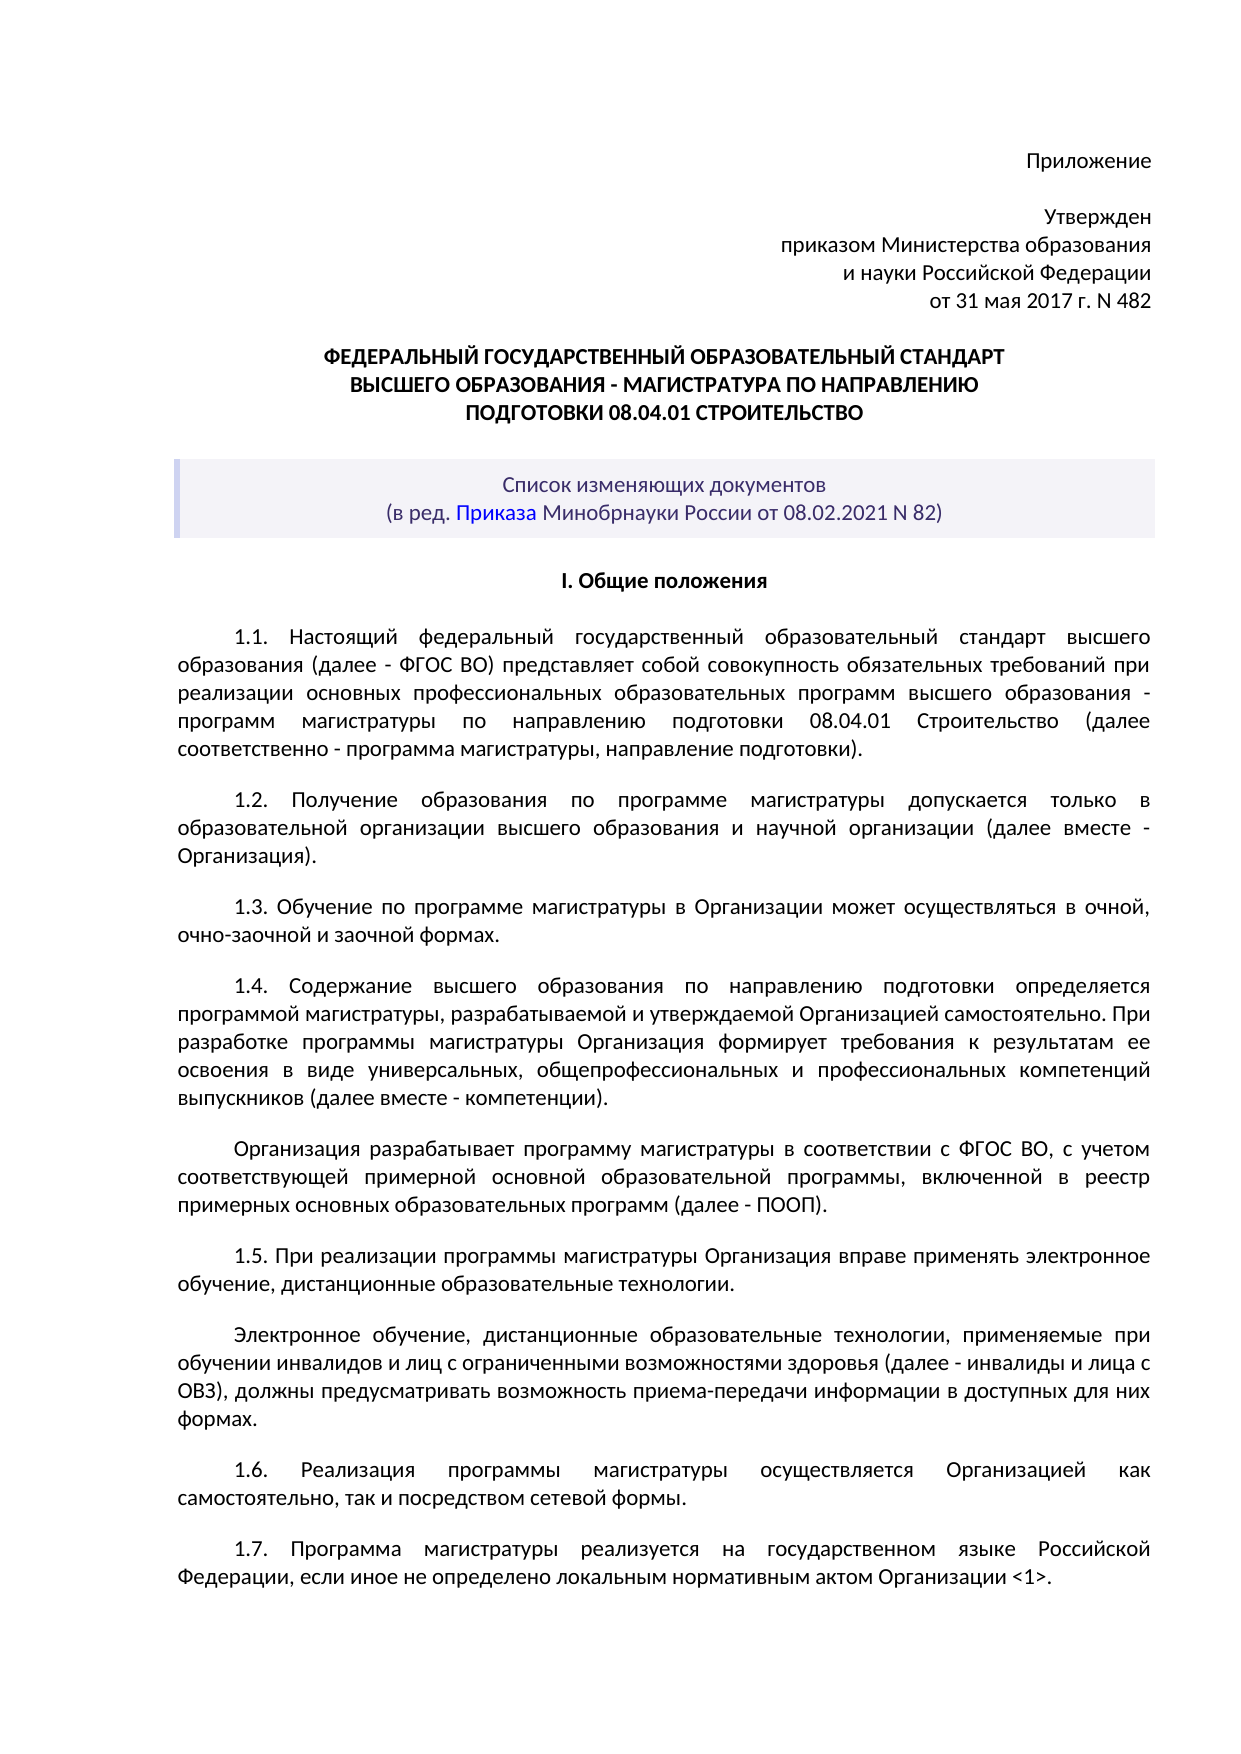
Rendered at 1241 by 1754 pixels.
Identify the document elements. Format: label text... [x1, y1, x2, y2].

text 1.1. Настоящий федеральный государственный образовательный стандарт высшего образования (далее - ФГОС ВО) представляет собой совокупность обязательных требований при реализации основных профессиональных образовательных программ высшего образования - программ магистратуры по направлению подготовки 08.04.01 Строительство (далее соответственно - программа магистратуры, направление подготовки). [177, 622, 1152, 762]
title I. Общие положения [177, 566, 1152, 594]
title ВЫСШЕГО ОБРАЗОВАНИЯ - МАГИСТРАТУРА ПО НАПРАВЛЕНИЮ [177, 370, 1152, 398]
text Утвержден [177, 202, 1152, 230]
title ПОДГОТОВКИ 08.04.01 СТРОИТЕЛЬСТВО [177, 398, 1152, 426]
text приказом Министерства образования [177, 230, 1152, 258]
text 1.5. При реализации программы магистратуры Организация вправе применять электронное обучение, дистанционные образовательные технологии. [177, 1241, 1152, 1297]
text и науки Российской Федерации [177, 258, 1152, 286]
text 1.2. Получение образования по программе магистратуры допускается только в образовательной организации высшего образования и научной организации (далее вместе - Организация). [177, 785, 1152, 869]
text 1.6. Реализация программы магистратуры осуществляется Организацией как самостоятельно, так и посредством сетевой формы. [177, 1455, 1152, 1511]
text 1.3. Обучение по программе магистратуры в Организации может осуществляться в очной, очно-заочной и заочной формах. [177, 892, 1152, 948]
text Приложение [177, 146, 1152, 174]
table_header Список изменяющих документов (в ред. Приказа Минобрнауки России от 08.02.2021 N 82) [180, 459, 1149, 538]
text Электронное обучение, дистанционные образовательные технологии, применяемые при обучении инвалидов и лиц с ограниченными возможностями здоровья (далее - инвалиды и лица с ОВЗ), должны предусматривать возможность приема-передачи информации в доступных для них формах. [177, 1320, 1152, 1432]
text 1.7. Программа магистратуры реализуется на государственном языке Российской Федерации, если иное не определено локальным нормативным актом Организации <1>. [177, 1534, 1152, 1590]
text 1.4. Содержание высшего образования по направлению подготовки определяется программой магистратуры, разрабатываемой и утверждаемой Организацией самостоятельно. При разработке программы магистратуры Организация формирует требования к результатам ее освоения в виде универсальных, общепрофессиональных и профессиональных компетенций выпускников (далее вместе - компетенции). [177, 971, 1152, 1111]
title ФЕДЕРАЛЬНЫЙ ГОСУДАРСТВЕННЫЙ ОБРАЗОВАТЕЛЬНЫЙ СТАНДАРТ [177, 342, 1152, 370]
text Организация разрабатывает программу магистратуры в соответствии с ФГОС ВО, с учетом соответствующей примерной основной образовательной программы, включенной в реестр примерных основных образовательных программ (далее - ПООП). [177, 1134, 1152, 1218]
text от 31 мая 2017 г. N 482 [177, 286, 1152, 314]
